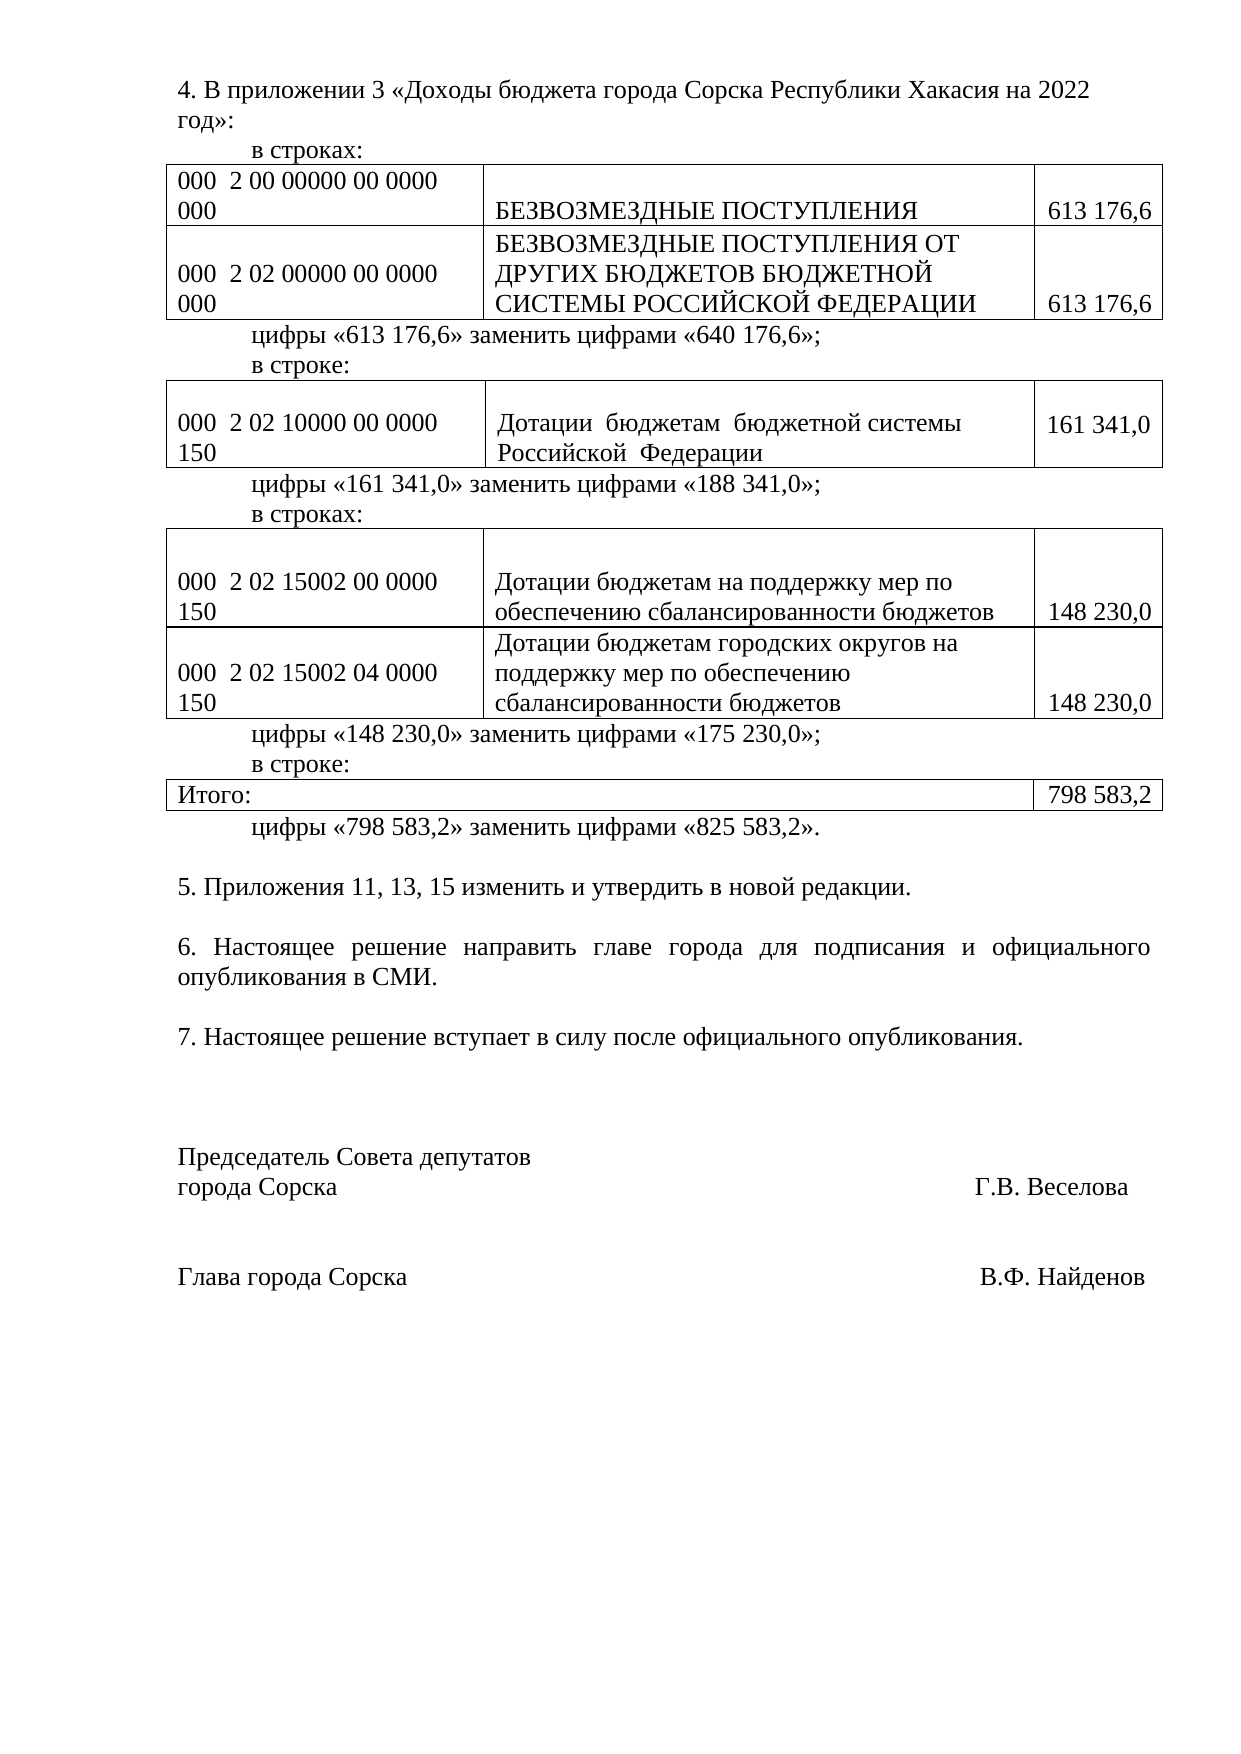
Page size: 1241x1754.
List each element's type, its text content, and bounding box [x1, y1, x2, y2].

text в строках: [177, 498, 1152, 528]
table_header 798 583,2 [1034, 780, 1162, 809]
text в строках: [177, 134, 1152, 164]
table_header 000 2 02 15002 00 0000 150 [167, 529, 483, 626]
table_cell БЕЗВОЗМЕЗДНЫЕ ПОСТУПЛЕНИЯ ОТ ДРУГИХ БЮДЖЕТОВ БЮДЖЕТНОЙ СИСТЕМЫ РОССИЙСКОЙ ФЕДЕРАЦИИ [484, 226, 1034, 318]
text цифры «148 230,0» заменить цифрами «175 230,0»; [177, 719, 1152, 748]
text Глава города Сорска В.Ф. Найденов [177, 1261, 1152, 1291]
table_header Итого: [167, 780, 1033, 809]
table_cell 000 2 02 15002 04 0000 150 [167, 628, 483, 717]
table_header Дотации бюджетам на поддержку мер по обеспечению сбалансированности бюджетов [484, 529, 1034, 626]
text цифры «613 176,6» заменить цифрами «640 176,6»; [177, 320, 1152, 349]
text цифры «798 583,2» заменить цифрами «825 583,2». [177, 811, 1152, 841]
table_cell 613 176,6 [1035, 226, 1162, 318]
text 6. Настоящее решение направить главе города для подписания и официального опубликования в СМИ. [177, 931, 1152, 991]
table_header БЕЗВОЗМЕЗДНЫЕ ПОСТУПЛЕНИЯ [484, 165, 1034, 225]
text в строке: [177, 748, 1152, 778]
table_header 161 341,0 [1035, 381, 1162, 467]
text в строке: [177, 349, 1152, 379]
table_cell Дотации бюджетам городских округов на поддержку мер по обеспечению сбалансированности бюджетов [484, 628, 1034, 717]
text 4. В приложении 3 «Доходы бюджета города Сорска Республики Хакасия на 2022 год»: [177, 74, 1152, 134]
table_cell 148 230,0 [1035, 628, 1162, 717]
table_header Дотации бюджетам бюджетной системы Российской Федерации [486, 381, 1034, 467]
table_header 000 2 02 10000 00 0000 150 [167, 381, 485, 467]
table_cell 000 2 02 00000 00 0000 000 [167, 226, 483, 318]
text цифры «161 341,0» заменить цифрами «188 341,0»; [177, 468, 1152, 498]
table_header 000 2 00 00000 00 0000 000 [167, 165, 483, 225]
table_header 613 176,6 [1035, 165, 1162, 225]
text Председатель Совета депутатов [177, 1141, 1152, 1171]
text 7. Настоящее решение вступает в силу после официального опубликования. [177, 1021, 1152, 1051]
text 5. Приложения 11, 13, 15 изменить и утвердить в новой редакции. [177, 871, 1152, 901]
text города Сорска Г.В. Веселова [177, 1171, 1152, 1201]
table_header 148 230,0 [1035, 529, 1162, 626]
